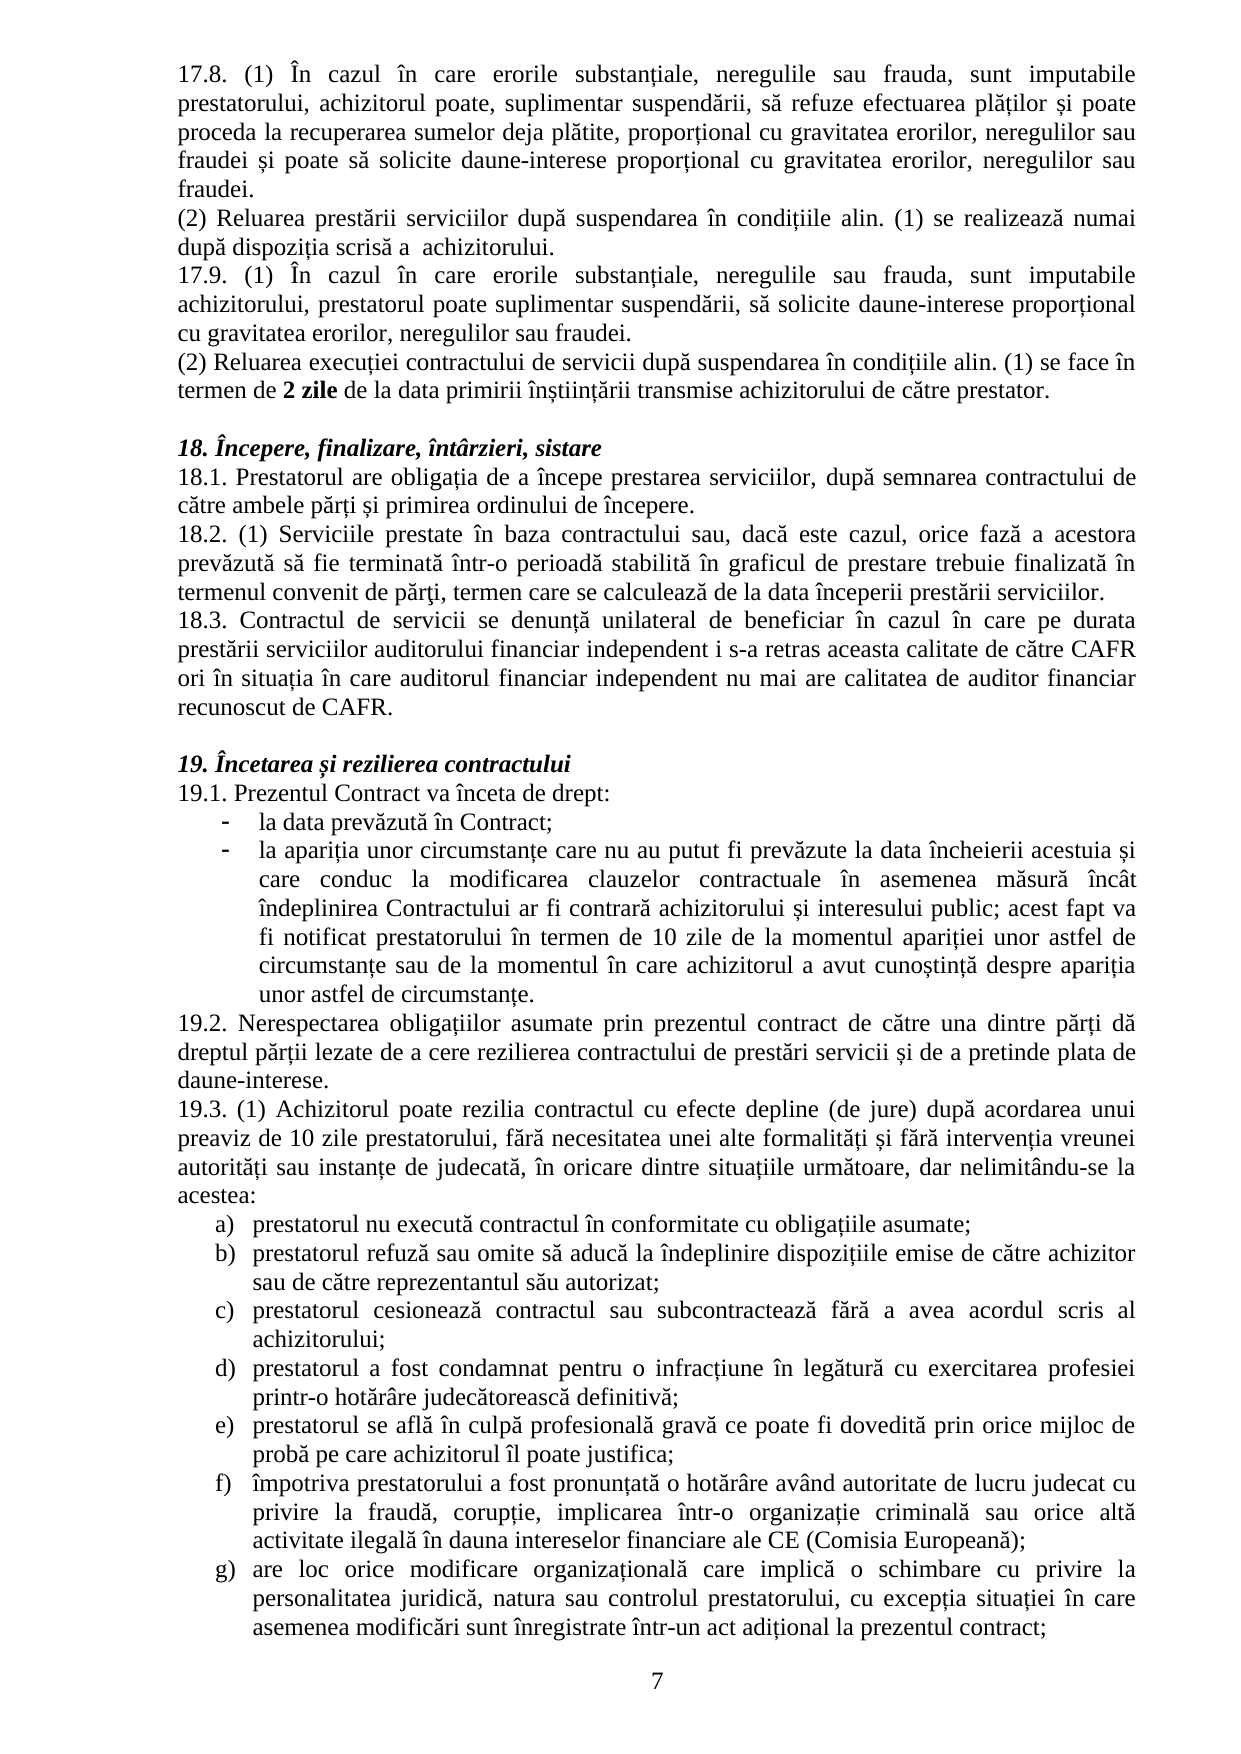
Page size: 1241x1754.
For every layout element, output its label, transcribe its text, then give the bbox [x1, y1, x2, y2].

list împotriva prestatorului a fost pronunțată o hotărâre având autoritate de lucru judecat cu privire la fraudă, corupție, implicarea într-o organizație criminală sau orice altă activitate ilegală în dauna intereselor financiare ale CE (Comisia Europeană); [215, 1468, 1137, 1554]
text 19.1. Prezentul Contract va înceta de drept: [177, 778, 1137, 807]
text (2) Reluarea execuției contractului de servicii după suspendarea în condițiile alin. (1) se face în termen de 2 zile de la data primirii înștiințării transmise achizitorului de către prestator. [177, 347, 1137, 404]
list are loc orice modificare organizațională care implică o schimbare cu privire la personalitatea juridică, natura sau controlul prestatorului, cu excepția situației în care asemenea modificări sunt înregistrate într-un act adițional la prezentul contract; [215, 1554, 1137, 1640]
text (2) Reluarea prestării serviciilor după suspendarea în condițiile alin. (1) se realizează numai după dispoziția scrisă a achizitorului. [177, 203, 1137, 260]
list prestatorul a fost condamnat pentru o infracțiune în legătură cu exercitarea profesiei printr-o hotărâre judecătorească definitivă; [215, 1353, 1137, 1410]
list prestatorul refuză sau omite să aducă la îndeplinire dispozițiile emise de către achizitor sau de către reprezentantul său autorizat; [215, 1238, 1137, 1295]
list la data prevăzută în Contract; [221, 807, 1137, 835]
list prestatorul nu execută contractul în conformitate cu obligațiile asumate; [215, 1209, 1137, 1238]
text 19.2. Nerespectarea obligațiilor asumate prin prezentul contract de către una dintre părți dă dreptul părții lezate de a cere rezilierea contractului de prestări servicii și de a pretinde plata de daune-interese. [177, 1008, 1137, 1094]
list prestatorul se află în culpă profesională gravă ce poate fi dovedită prin orice mijloc de probă pe care achizitorul îl poate justifica; [215, 1410, 1137, 1468]
text 19.3. (1) Achizitorul poate rezilia contractul cu efecte depline (de jure) după acordarea unui preaviz de 10 zile prestatorului, fără necesitatea unei alte formalități și fără intervenția vreunei autorități sau instanțe de judecată, în oricare dintre situațiile următoare, dar nelimitându-se la acestea: [177, 1094, 1137, 1209]
text 18.1. Prestatorul are obligația de a începe prestarea serviciilor, după semnarea contractului de către ambele părți și primirea ordinului de începere. [177, 462, 1137, 519]
text 18.2. (1) Serviciile prestate în baza contractului sau, dacă este cazul, orice fază a acestora prevăzută să fie terminată într-o perioadă stabilită în graficul de prestare trebuie finalizată în termenul convenit de părţi, termen care se calculează de la data începerii prestării serviciilor. [177, 519, 1137, 605]
text 17.9. (1) În cazul în care erorile substanțiale, neregulile sau frauda, sunt imputabile achizitorului, prestatorul poate suplimentar suspendării, să solicite daune-interese proporțional cu gravitatea erorilor, neregulilor sau fraudei. [177, 260, 1137, 347]
text 18. Începere, finalizare, întârzieri, sistare [177, 433, 1137, 462]
text 17.8. (1) În cazul în care erorile substanțiale, neregulile sau frauda, sunt imputabile prestatorului, achizitorul poate, suplimentar suspendării, să refuze efectuarea plăților și poate proceda la recuperarea sumelor deja plătite, proporțional cu gravitatea erorilor, neregulilor sau fraudei și poate să solicite daune-interese proporțional cu gravitatea erorilor, neregulilor sau fraudei. [177, 59, 1137, 203]
text 19. Încetarea și rezilierea contractului [177, 749, 1137, 778]
list prestatorul cesionează contractul sau subcontractează fără a avea acordul scris al achizitorului; [215, 1295, 1137, 1353]
list la apariția unor circumstanțe care nu au putut fi prevăzute la data încheierii acestuia și care conduc la modificarea clauzelor contractuale în asemenea măsură încât îndeplinirea Contractului ar fi contrară achizitorului și interesului public; acest fapt va fi notificat prestatorului în termen de 10 zile de la momentul apariției unor astfel de circumstanțe sau de la momentul în care achizitorul a avut cunoștință despre apariția unor astfel de circumstanțe. [221, 835, 1137, 1008]
text 18.3. Contractul de servicii se denunță unilateral de beneficiar în cazul în care pe durata prestării serviciilor auditorului financiar independent i s-a retras aceasta calitate de către CAFR ori în situația în care auditorul financiar independent nu mai are calitatea de auditor financiar recunoscut de CAFR. [177, 605, 1137, 720]
